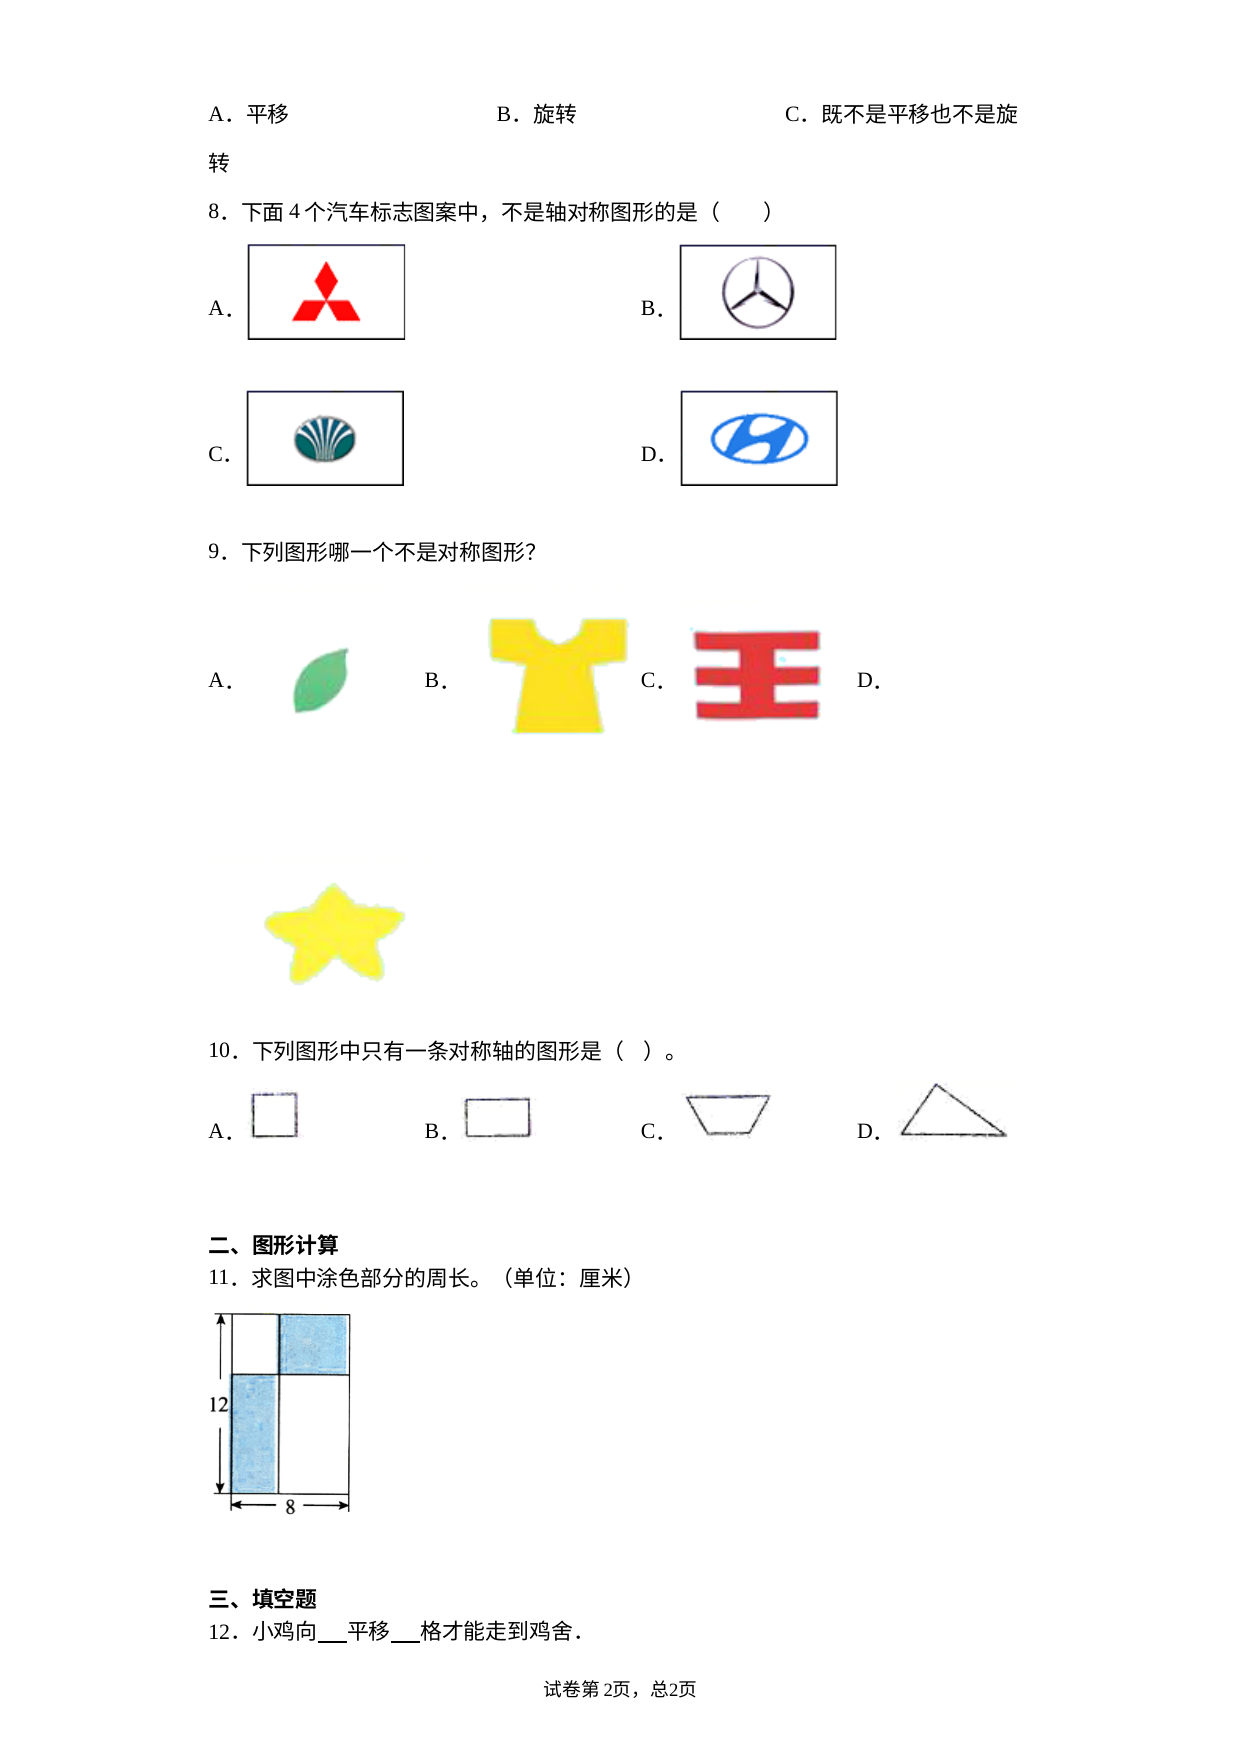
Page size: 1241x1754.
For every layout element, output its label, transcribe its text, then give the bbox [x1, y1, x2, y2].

picture [677, 1090, 774, 1142]
text 8．下面4个汽车标志图案中，不是轴对称图形的是（ ） [208, 194, 1032, 227]
picture [460, 582, 639, 755]
picture [208, 858, 440, 1009]
text A． B． C． D． [208, 1082, 1032, 1179]
picture [208, 1308, 352, 1517]
picture [678, 388, 838, 486]
picture [245, 243, 406, 340]
text 10．下列图形中只有一条对称轴的图形是（ ）。 [208, 1034, 1032, 1066]
text 9．下列图形哪一个不是对称图形？ [208, 534, 1032, 567]
picture [677, 242, 837, 340]
text 二、图形计算 [208, 1228, 1032, 1260]
picture [460, 1096, 538, 1142]
text 三、填空题 [208, 1581, 1032, 1614]
picture [677, 598, 849, 755]
picture [894, 1082, 1012, 1142]
picture [245, 1088, 306, 1142]
text 12．小鸡向 平移 格才能走到鸡舍． [208, 1614, 1032, 1646]
picture [245, 587, 387, 755]
picture [244, 388, 404, 486]
text 11．求图中涂色部分的周长。（单位：厘米） [208, 1260, 1032, 1293]
text A．平移 B．旋转 C．既不是平移也不是旋转 [208, 97, 1032, 178]
